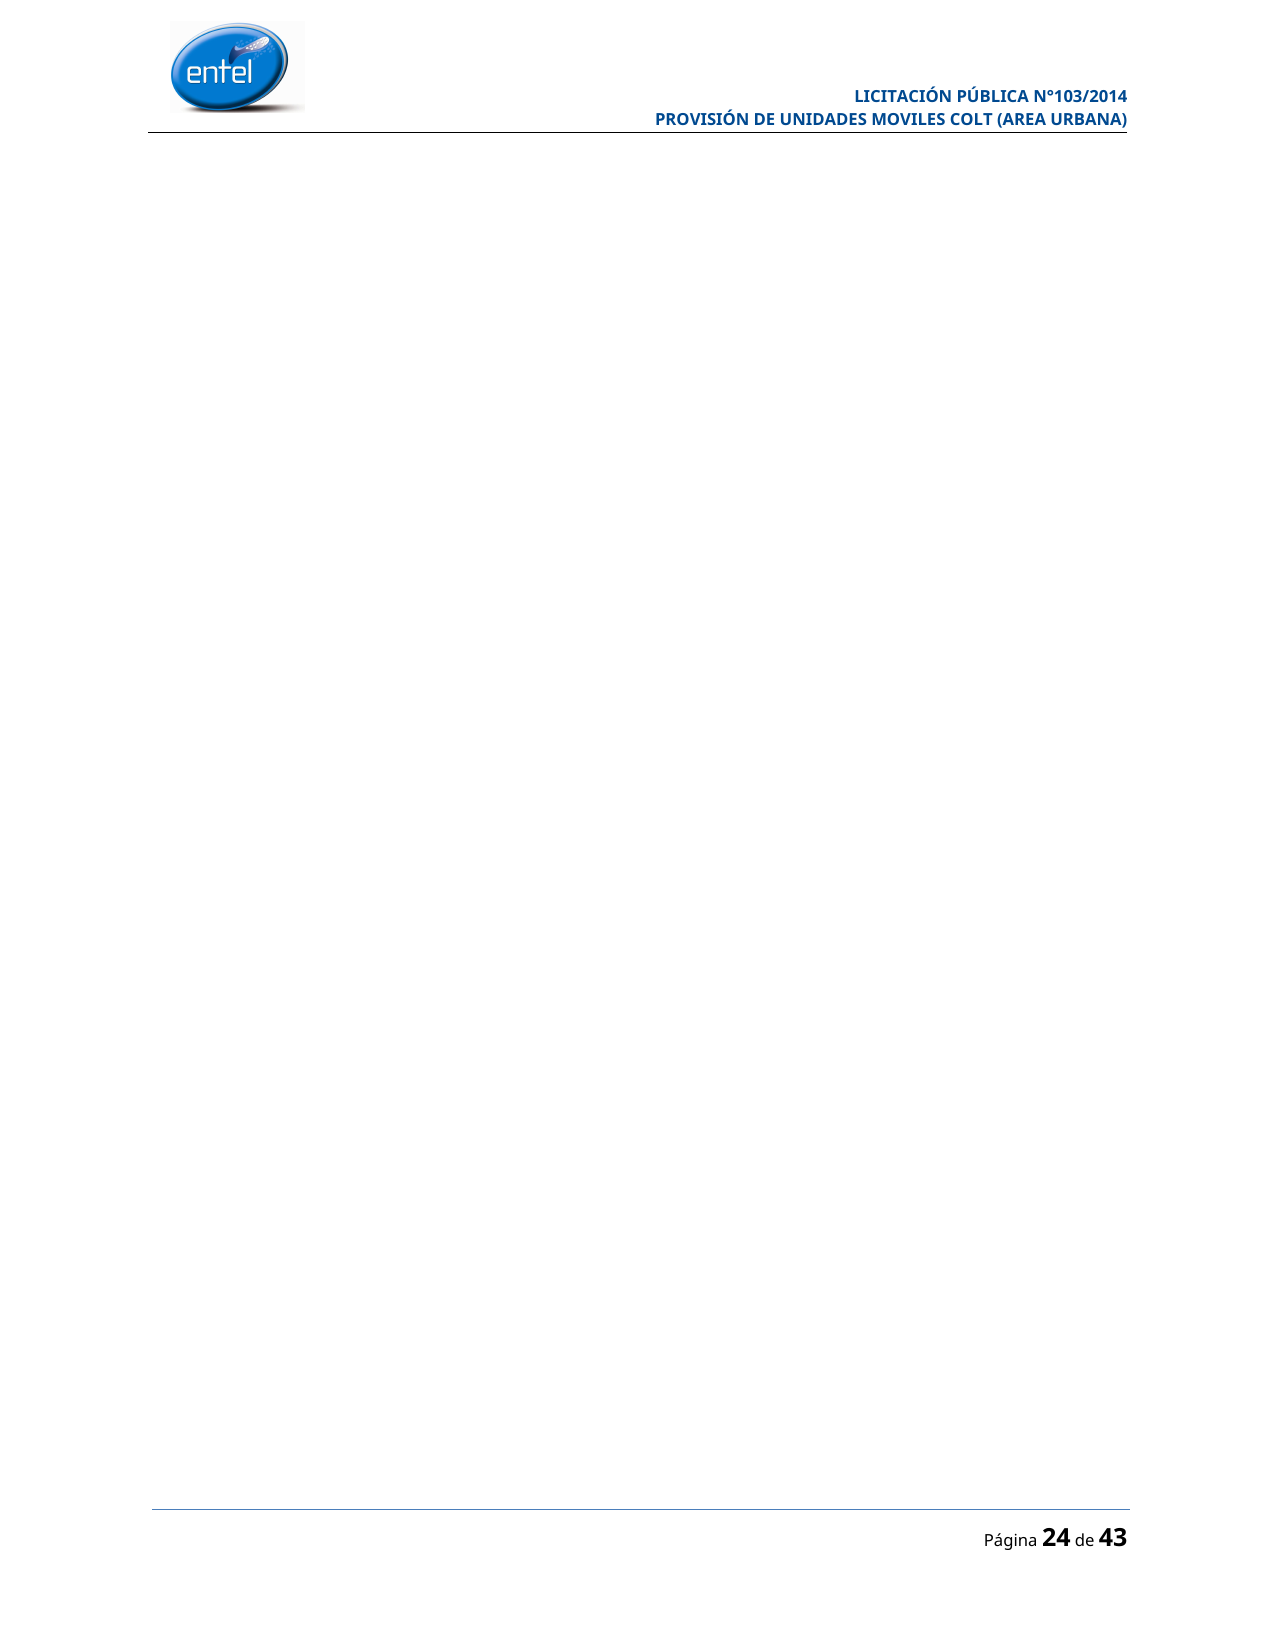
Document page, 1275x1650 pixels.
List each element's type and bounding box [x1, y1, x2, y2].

picture [170, 21, 305, 113]
